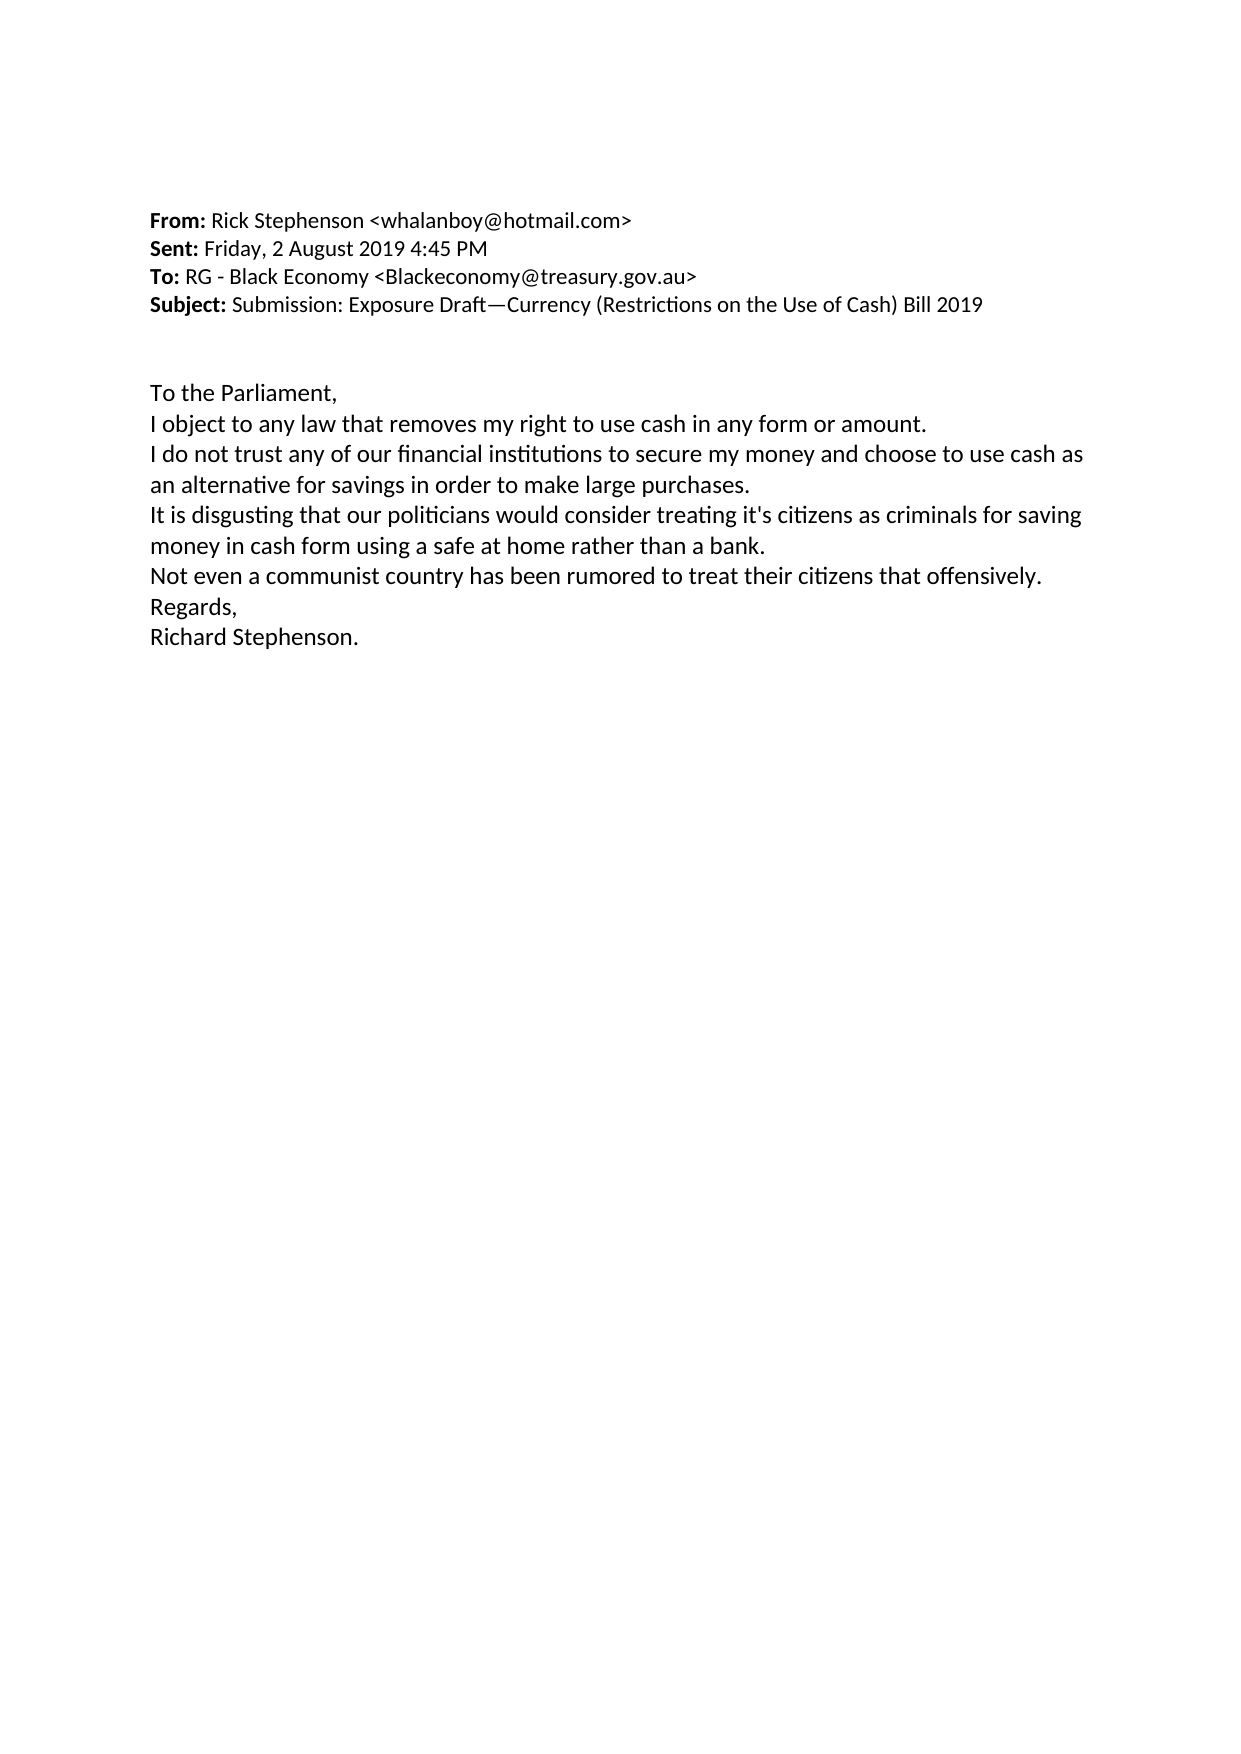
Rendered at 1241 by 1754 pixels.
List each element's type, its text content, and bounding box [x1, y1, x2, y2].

text I object to any law that removes my right to use cash in any form or amount. [150, 408, 1090, 438]
text It is disgusting that our politicians would consider treating it's citizens as criminals for saving money in cash form using a safe at home rather than a bank. [150, 499, 1090, 561]
text Not even a communist country has been rumored to treat their citizens that offensively. [150, 561, 1090, 591]
text Regards, [150, 591, 1090, 622]
text To the Parliament, [150, 377, 1090, 408]
text From: Rick Stephenson <whalanboy@hotmail.com> Sent: Friday, 2 August 2019 4:45 PM To: RG - Black Economy <Blackeconomy@treasury.gov.au> Subject: Submission: Exposure Draft—Currency (Restrictions on the Use of Cash) Bill 2019 [150, 206, 1090, 318]
text Richard Stephenson. [150, 622, 1090, 652]
text I do not trust any of our financial institutions to secure my money and choose to use cash as an alternative for savings in order to make large purchases. [150, 438, 1090, 499]
